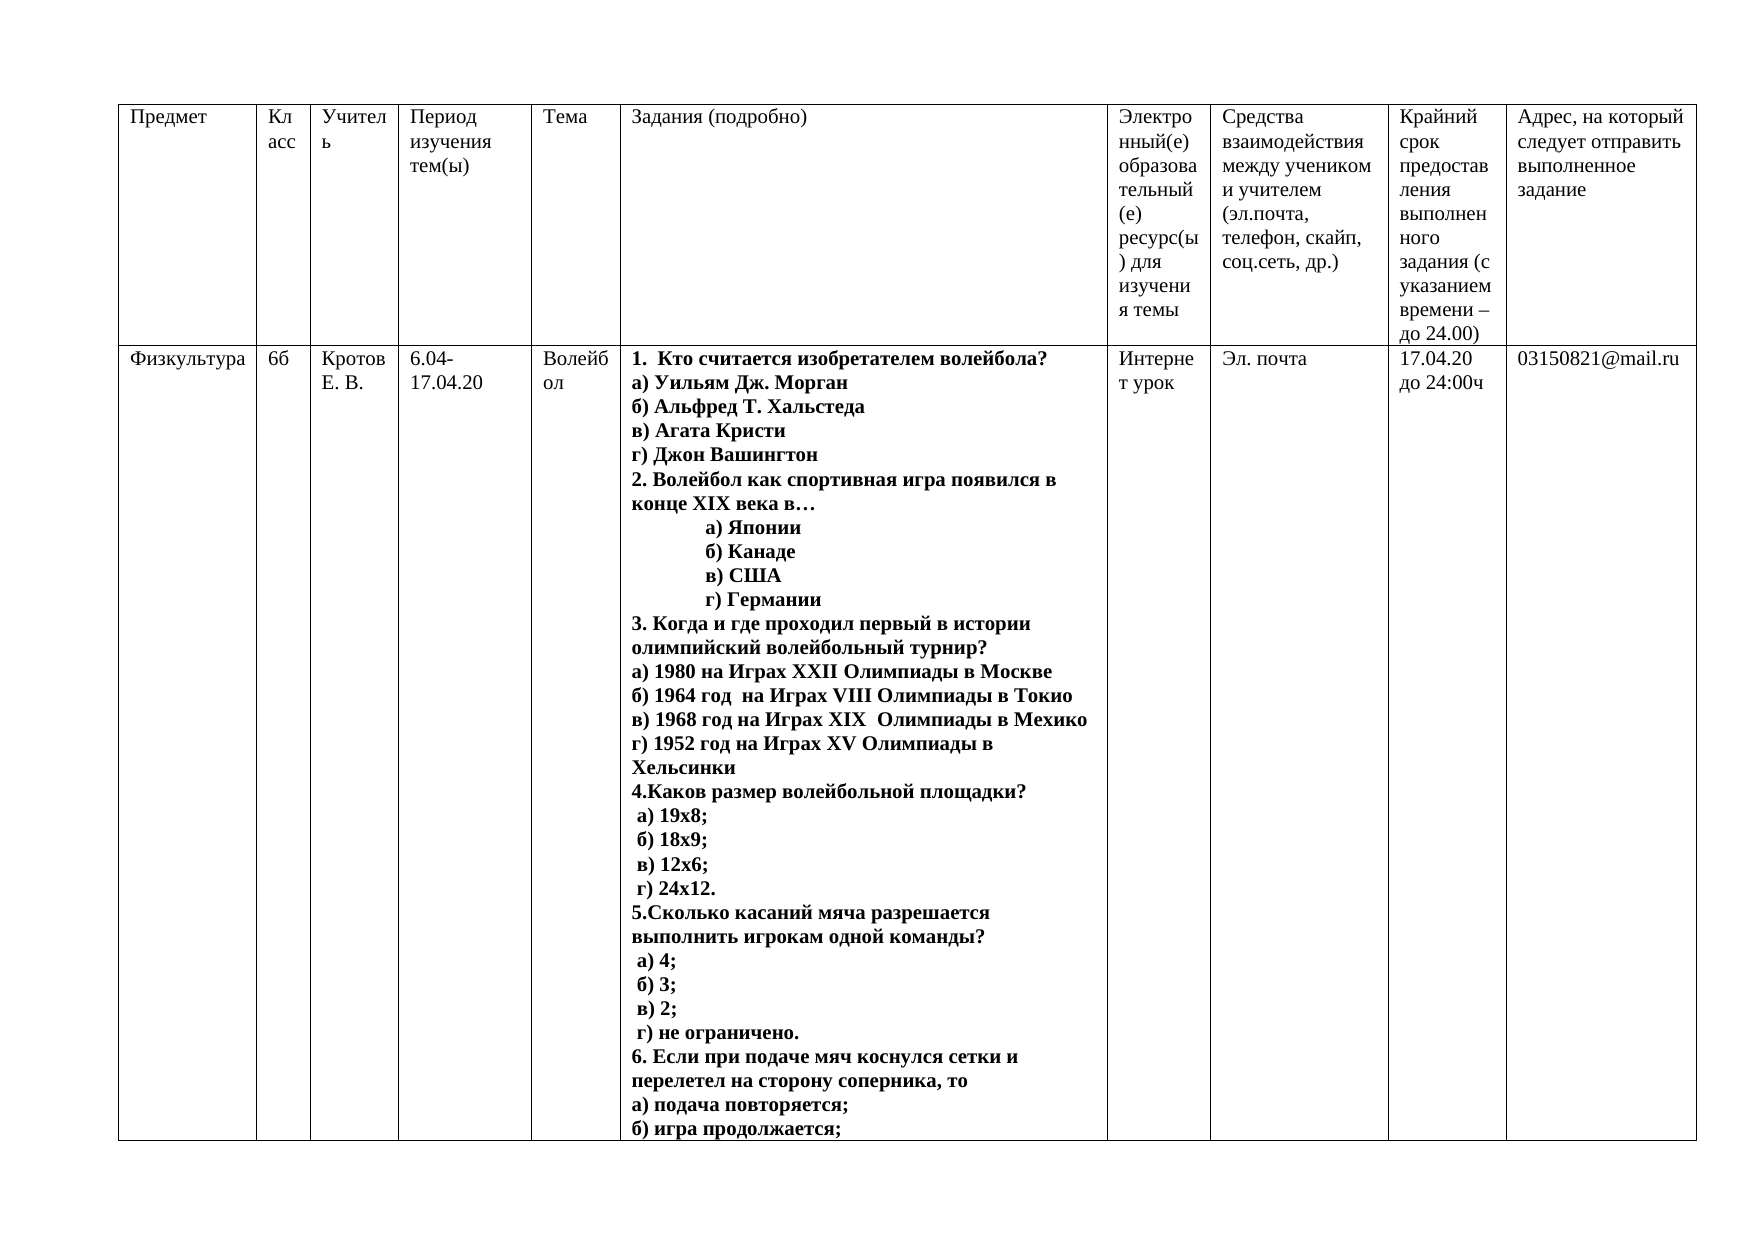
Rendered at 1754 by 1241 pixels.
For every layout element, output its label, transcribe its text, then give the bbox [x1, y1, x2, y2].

table_cell 6.04-17.04.20 [399, 346, 531, 1140]
table_header Класс [257, 105, 310, 345]
table_header Адрес, на который следует отправить выполненное задание [1507, 105, 1696, 345]
table_cell 17.04.20 до 24:00ч [1389, 346, 1506, 1140]
table_header Задания (подробно) [621, 105, 1107, 345]
table_cell Физкультура [119, 346, 256, 1140]
table_header Средства взаимодействия между учеником и учителем (эл.почта, телефон, скайп, соц.сеть, др.) [1211, 105, 1388, 345]
table_cell Кротов Е. В. [311, 346, 398, 1140]
table_cell Волейбол [532, 346, 620, 1140]
table_header Предмет [119, 105, 256, 345]
table_header Тема [532, 105, 620, 345]
table_cell Интернет урок [1108, 346, 1210, 1140]
table_cell 03150821@mail.ru [1507, 346, 1696, 1140]
table_header Электронный(е) образовательный(е) ресурс(ы) для изучения темы [1108, 105, 1210, 345]
table_header Период изучения тем(ы) [399, 105, 531, 345]
table_cell 6б [257, 346, 310, 1140]
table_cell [621, 346, 1107, 1140]
table_header Учитель [311, 105, 398, 345]
table_cell Эл. почта [1211, 346, 1388, 1140]
table_header Крайний срок предоставления выполненного задания (с указанием времени – до 24.00) [1389, 105, 1506, 345]
